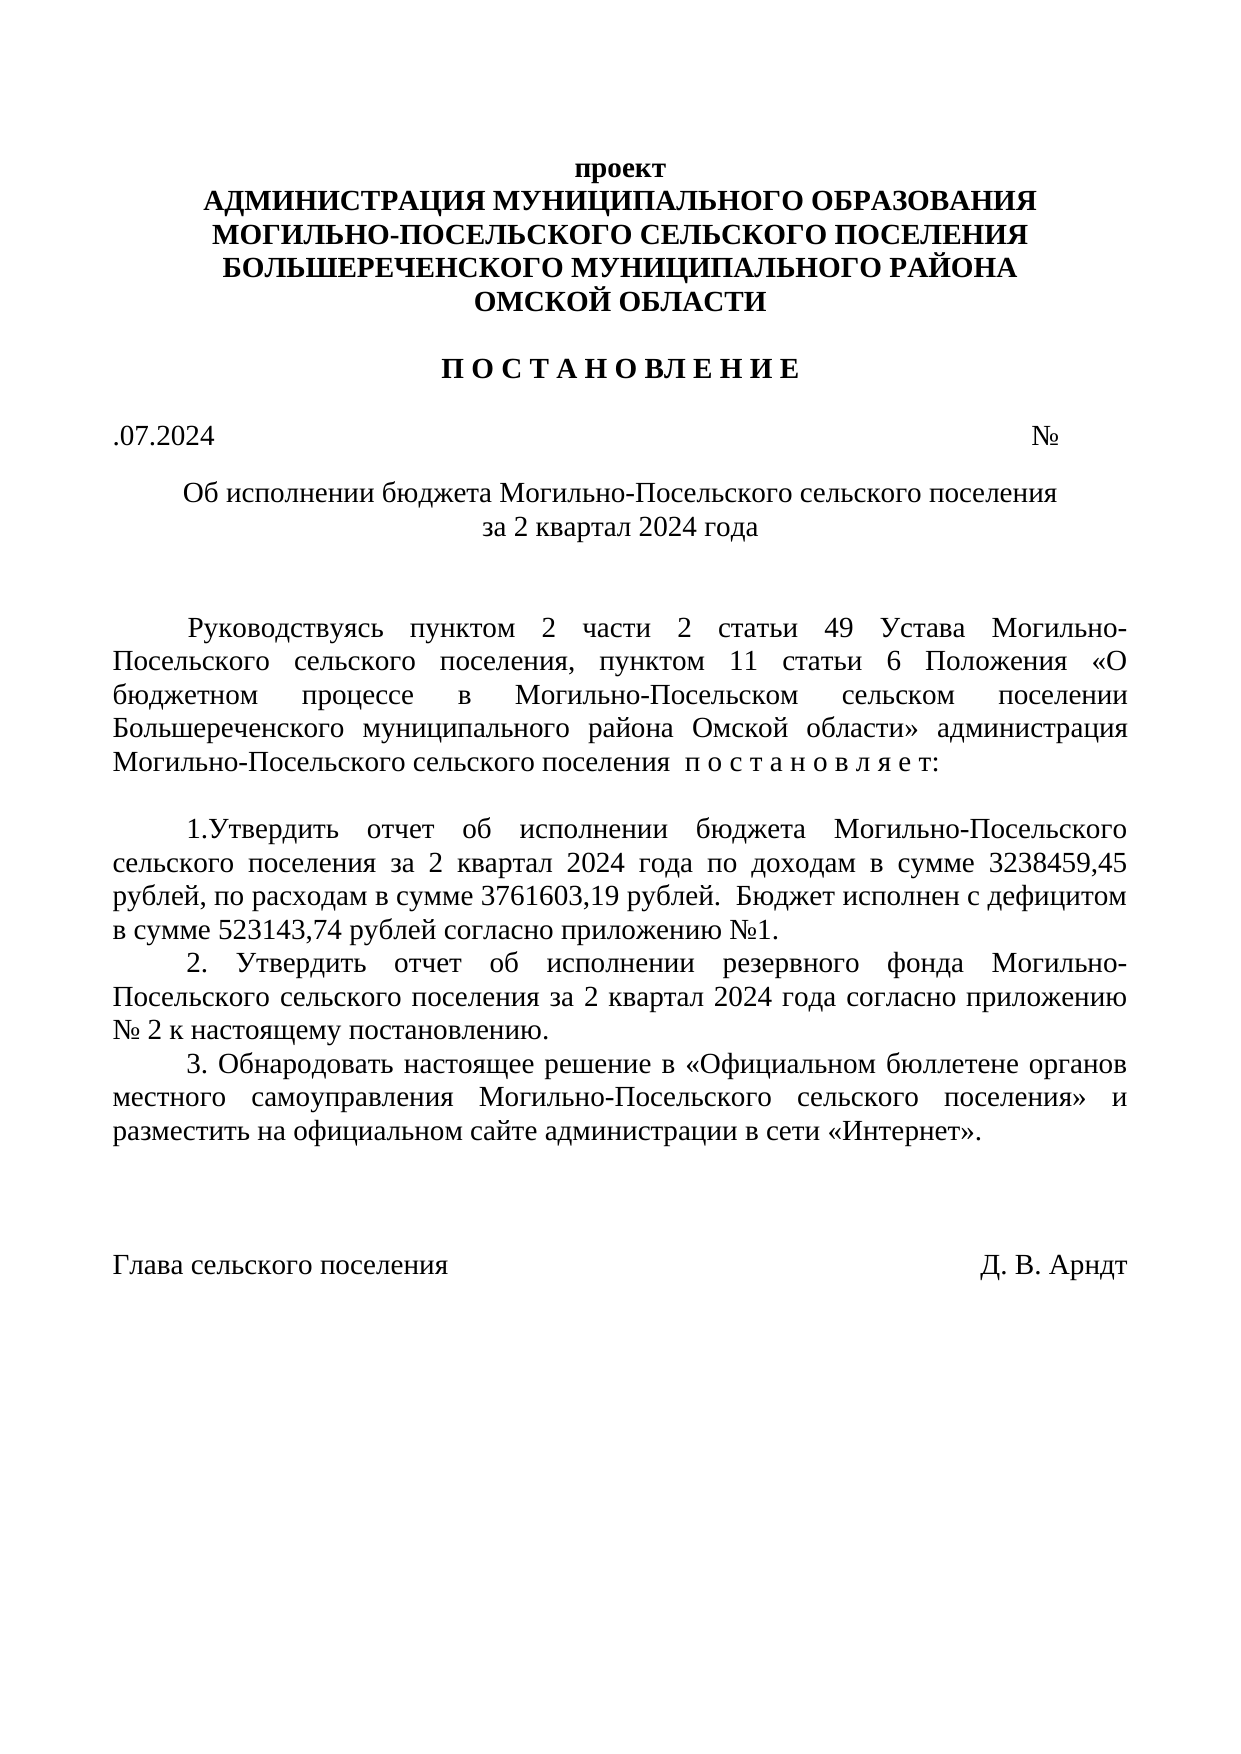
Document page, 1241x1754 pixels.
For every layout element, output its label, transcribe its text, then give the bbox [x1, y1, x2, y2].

text Об исполнении бюджета Могильно-Посельского сельского поселения [112, 476, 1128, 509]
text АДМИНИСТРАЦИЯ МУНИЦИПАЛЬНОГО ОБРАЗОВАНИЯ [112, 183, 1128, 217]
text 3. Обнародовать настоящее решение в «Официальном бюллетене органов местного самоуправления Могильно-Посельского сельского поселения» и разместить на официальном сайте администрации в сети «Интернет». [112, 1046, 1128, 1147]
text 2. Утвердить отчет об исполнении резервного фонда Могильно-Посельского сельского поселения за 2 квартал 2024 года согласно приложению № 2 к настоящему постановлению. [112, 945, 1128, 1046]
text .07.2024 № [112, 418, 1128, 452]
text П О С Т А Н О ВЛ Е Н И Е [112, 351, 1128, 385]
text 1.Утвердить отчет об исполнении бюджета Могильно-Посельского сельского поселения за 2 квартал 2024 года по доходам в сумме 3238459,45 рублей, по расходам в сумме 3761603,19 рублей. Бюджет исполнен с дефицитом в сумме 523143,74 рублей согласно приложению №1. [112, 811, 1128, 945]
text за 2 квартал 2024 года [112, 509, 1128, 543]
text Руководствуясь пунктом 2 части 2 статьи 49 Устава Могильно-Посельского сельского поселения, пунктом 11 статьи 6 Положения «О бюджетном процессе в Могильно-Посельском сельском поселении Большереченского муниципального района Омской области» администрация Могильно-Посельского сельского поселения п о с т а н о в л я е т: [112, 610, 1128, 778]
text ОМСКОЙ ОБЛАСТИ [112, 284, 1128, 318]
text БОЛЬШЕРЕЧЕНСКОГО МУНИЦИПАЛЬНОГО РАЙОНА [112, 251, 1128, 284]
text проект [112, 150, 1128, 183]
text Глава сельского поселения Д. В. Арндт [112, 1247, 1128, 1281]
text МОГИЛЬНО-ПОСЕЛЬСКОГО СЕЛЬСКОГО ПОСЕЛЕНИЯ [112, 217, 1128, 251]
